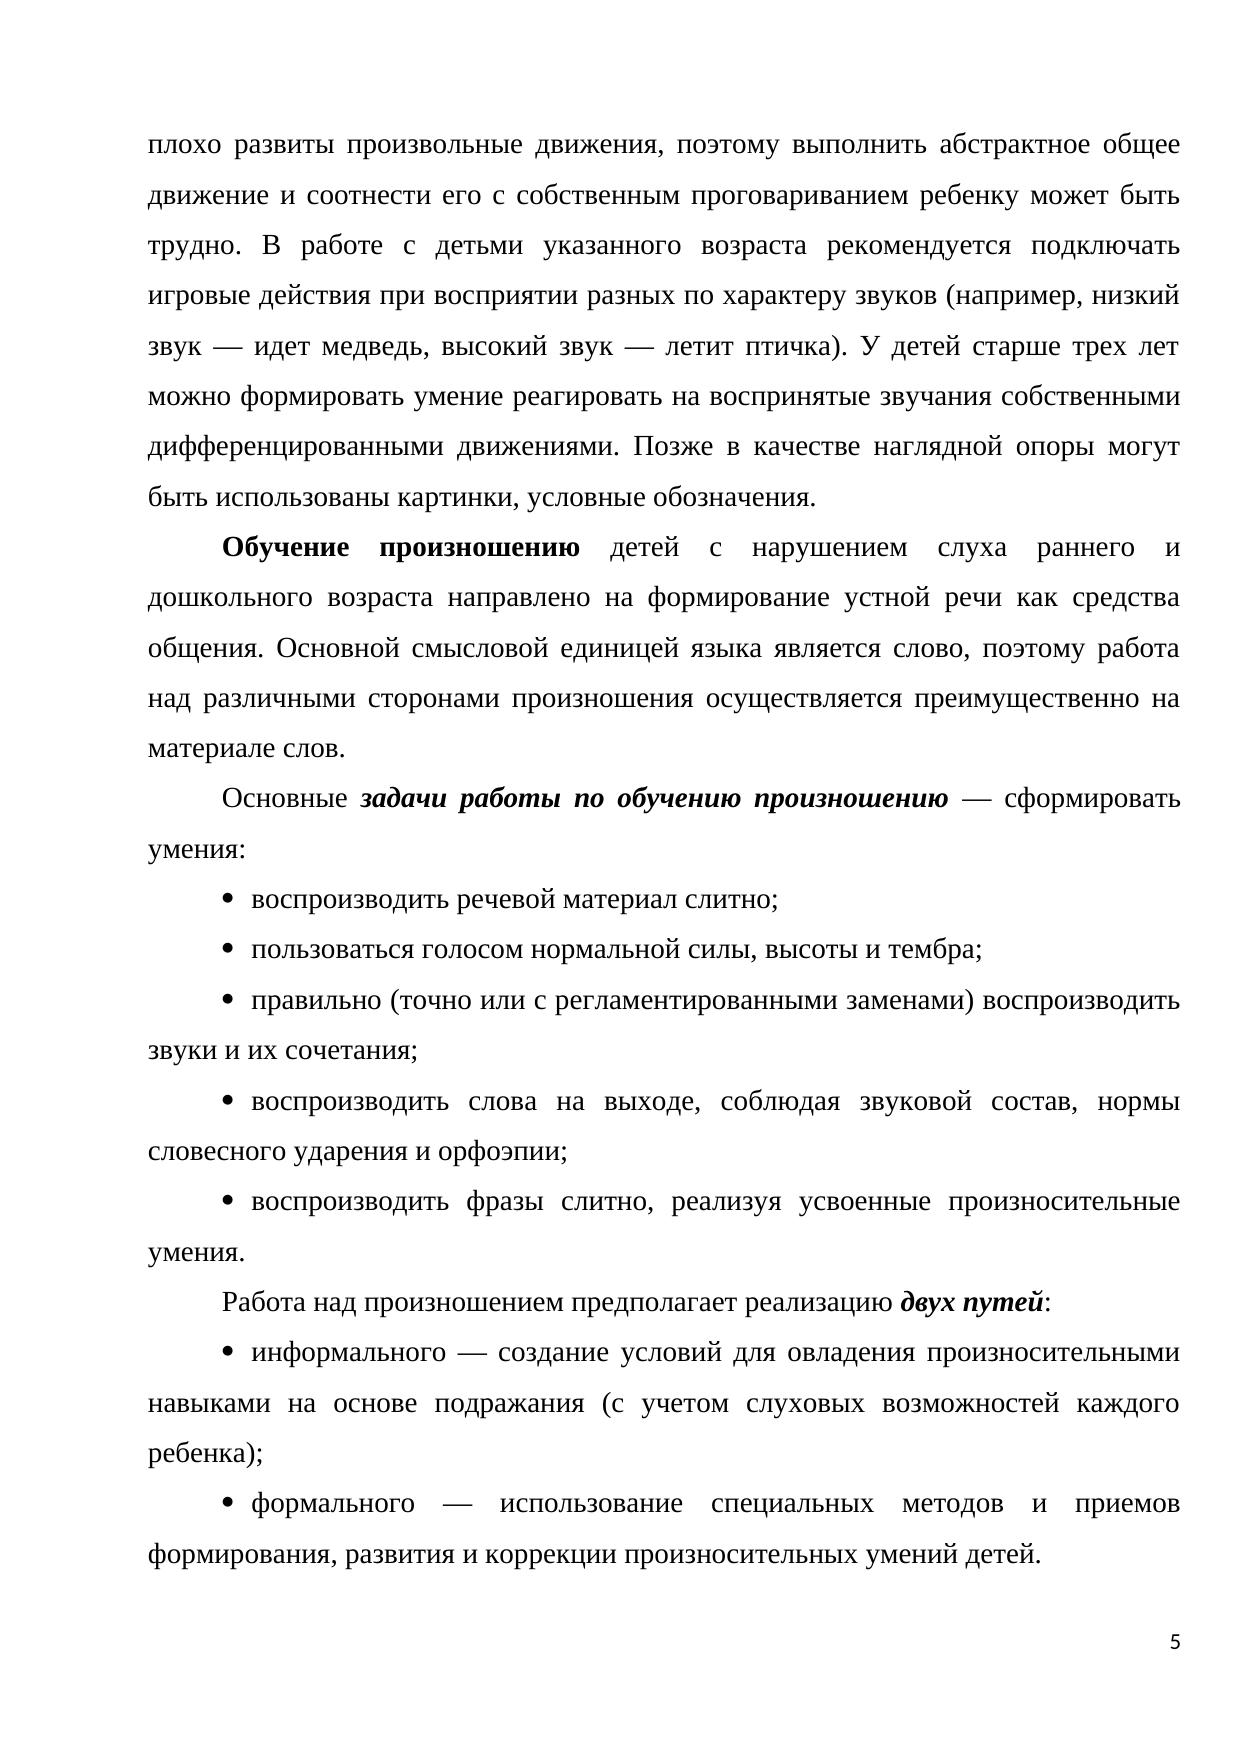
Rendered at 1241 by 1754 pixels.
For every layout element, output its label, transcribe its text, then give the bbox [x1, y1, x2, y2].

text Обучение произношению детей с нарушением слуха раннего и дошкольного возраста направлено на формирование устной речи как средства общения. Основной смысловой единицей языка является слово, поэтому работа над различными сторонами произношения осуществляется преимущественно на материале слов. [148, 529, 1181, 764]
list воспроизводить фразы слитно, реализуя усвоенные произносительные умения. [148, 1183, 1181, 1267]
list формального — использование специальных методов и приемов формирования, развития и коррекции произносительных умений детей. [148, 1486, 1181, 1569]
list воспроизводить речевой материал слитно; [148, 881, 1181, 915]
list воспроизводить слова на выходе, соблюдая звуковой состав, нормы словесного ударения и орфоэпии; [148, 1083, 1181, 1167]
text Основные задачи работы по обучению произношению — сформировать умения: [148, 781, 1181, 864]
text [148, 127, 1181, 512]
list пользоваться голосом нормальной силы, высоты и тембра; [148, 932, 1181, 965]
list информального — создание условий для овладения произносительными навыками на основе подражания (с учетом слуховых возможностей каждого ребенка); [148, 1334, 1181, 1469]
list правильно (точно или с регламентированными заменами) воспроизводить звуки и их сочетания; [148, 982, 1181, 1066]
text Работа над произношением предполагает реализацию двух путей: [148, 1284, 1181, 1318]
